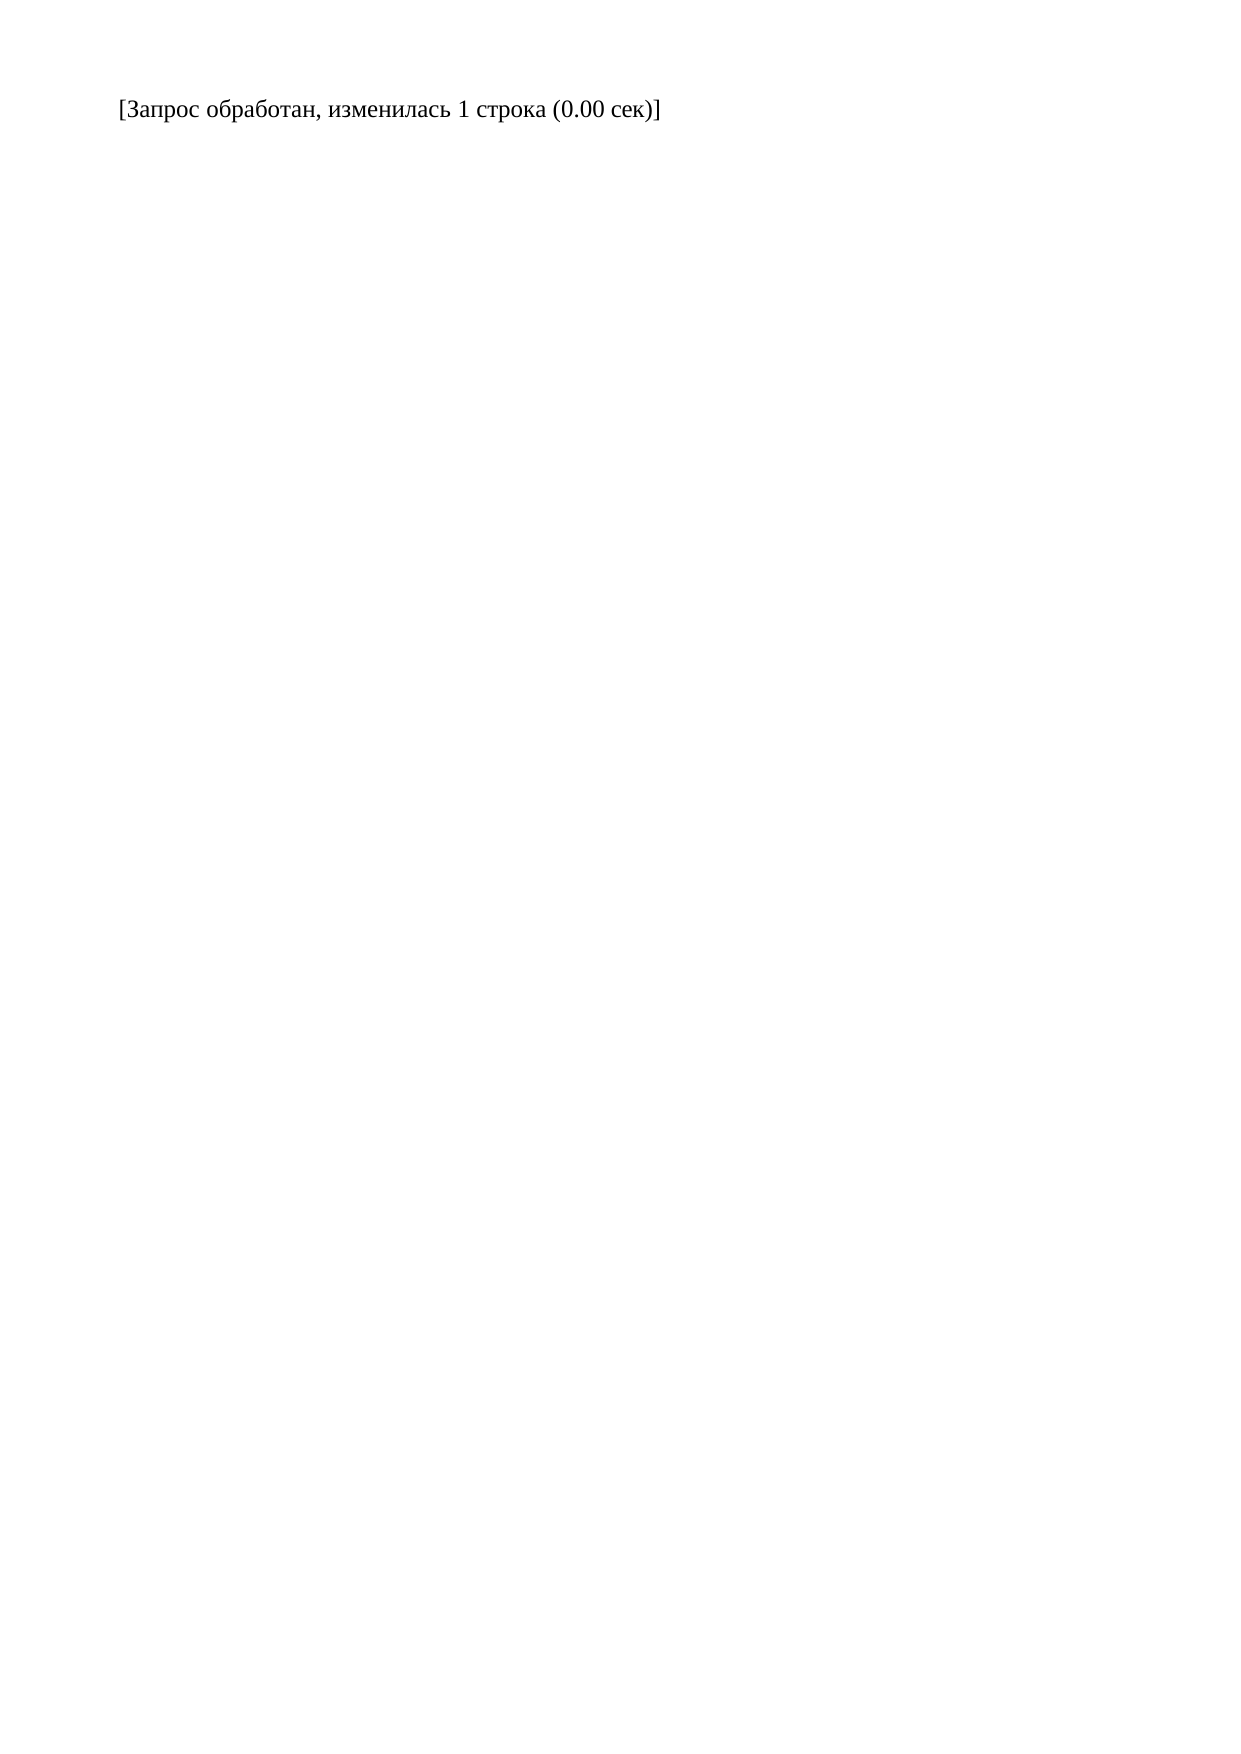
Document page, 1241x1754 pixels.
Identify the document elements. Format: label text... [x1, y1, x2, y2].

text [Запрос обработан, изменилась 1 строка (0.00 сек)] [118, 94, 1196, 122]
